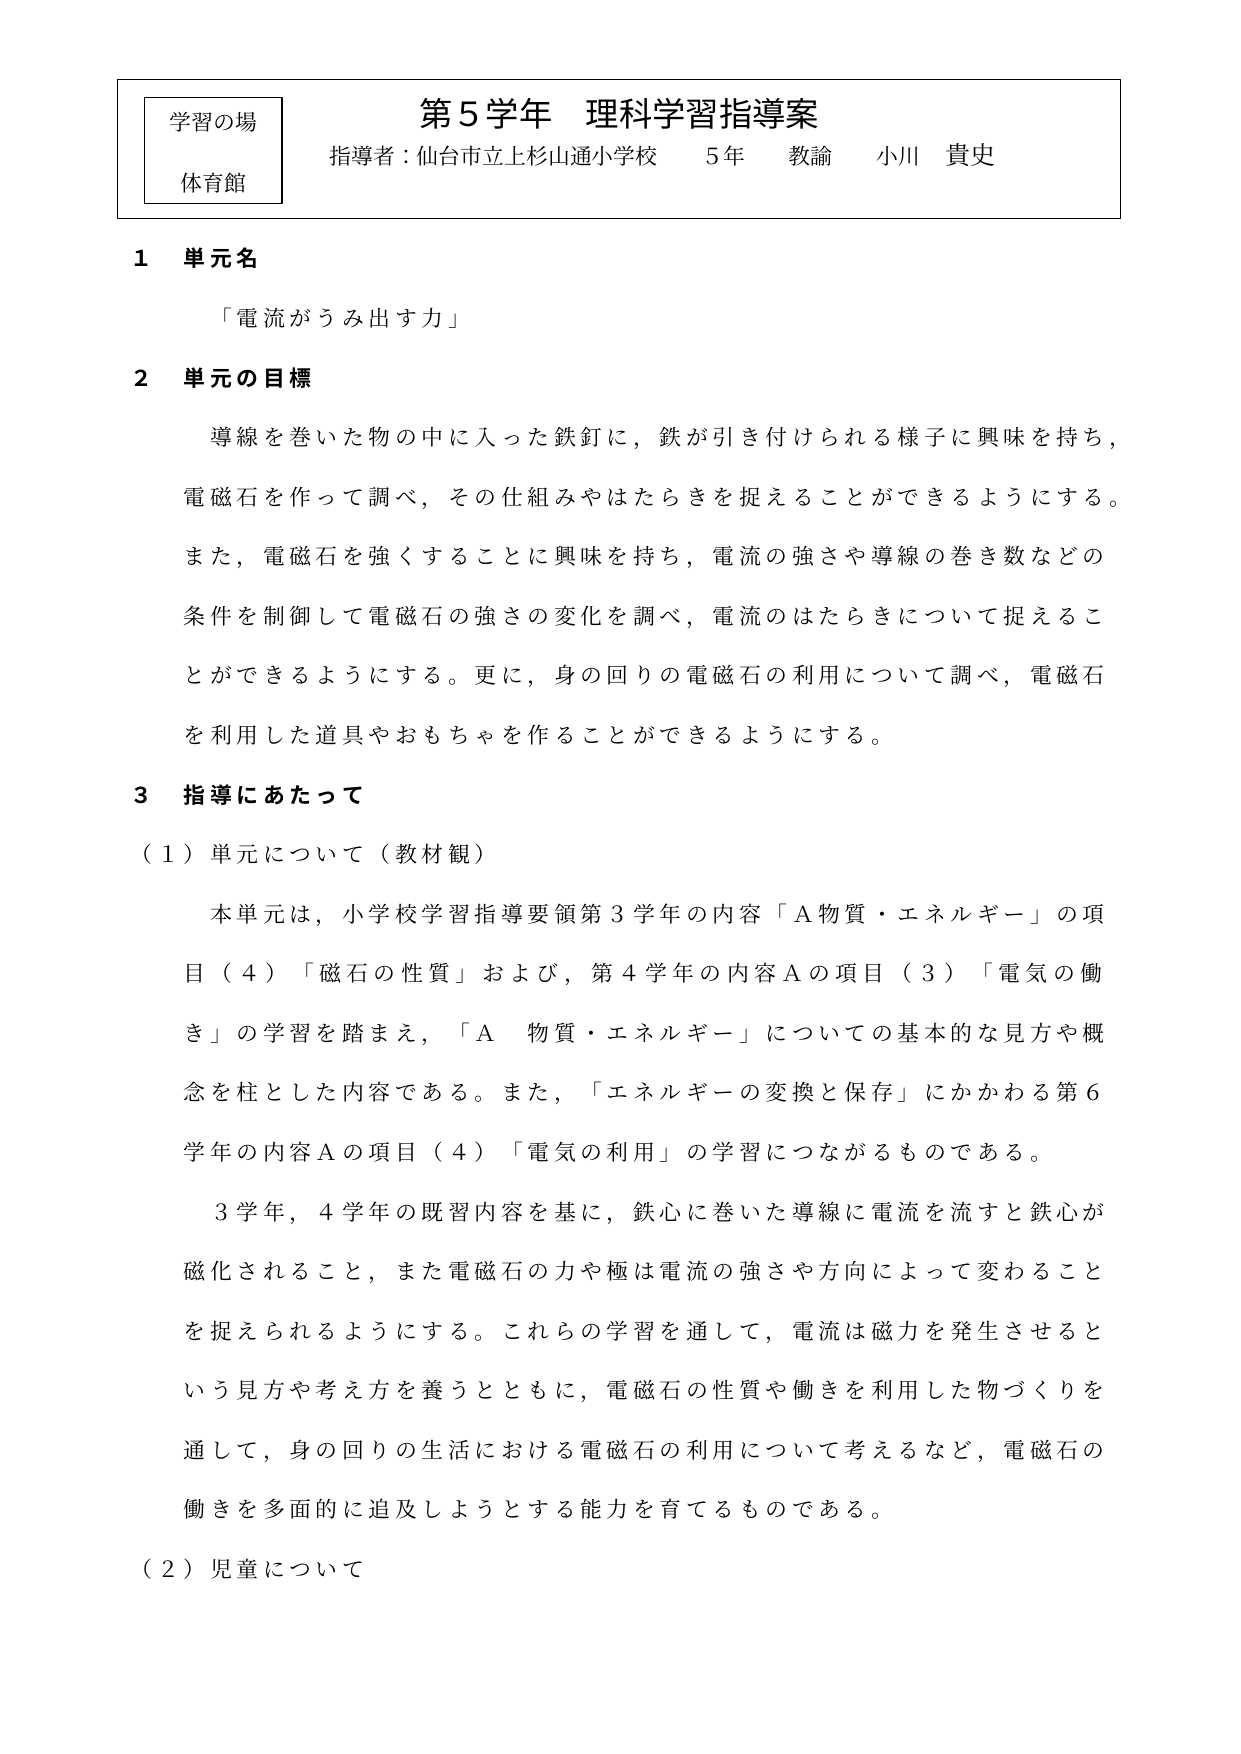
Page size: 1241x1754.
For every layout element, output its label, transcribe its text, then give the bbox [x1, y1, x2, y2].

text 導線を巻いた物の中に入った鉄釘に，鉄が引き付けられる様子に興味を持ち，電磁石を作って調べ，その仕組みやはたらきを捉えることができるようにする。また，電磁石を強くすることに興味を持ち，電流の強さや導線の巻き数などの条件を制御して電磁石の強さの変化を調べ，電流のはたらきについて捉えることができるようにする。更に，身の回りの電磁石の利用について調べ，電磁石を利用した道具やおもちゃを作ることができるようにする。 [131, 406, 1109, 764]
text 「電流がうみ出す力」 [131, 287, 1109, 347]
text １ 単元名 [131, 227, 1109, 287]
list 本単元は，小学校学習指導要領第３学年の内容「Ａ物質・エネルギー」の項目（４）「磁石の性質」および，第４学年の内容Ａの項目（３）「電気の働き」の学習を踏まえ，「Ａ 物質・エネルギー」についての基本的な見方や概念を柱とした内容である。また，「エネルギーの変換と保存」にかかわる第６学年の内容Ａの項目（４）「電気の利用」の学習につながるものである。 [175, 883, 1109, 1181]
text ３ 指導にあたって [131, 764, 1109, 823]
list ３学年，４学年の既習内容を基に，鉄心に巻いた導線に電流を流すと鉄心が磁化されること，また電磁石の力や極は電流の強さや方向によって変わることを捉えられるようにする。これらの学習を通して，電流は磁力を発生させるという見方や考え方を養うとともに，電磁石の性質や働きを利用した物づくりを通して，身の回りの生活における電磁石の利用について考えるなど，電磁石の働きを多面的に追及しようとする能力を育てるものである。 [175, 1181, 1109, 1538]
text ２ 単元の目標 [131, 347, 1109, 406]
text （１）単元について（教材観） [131, 823, 1109, 883]
text （２）児童について [131, 1538, 1109, 1598]
